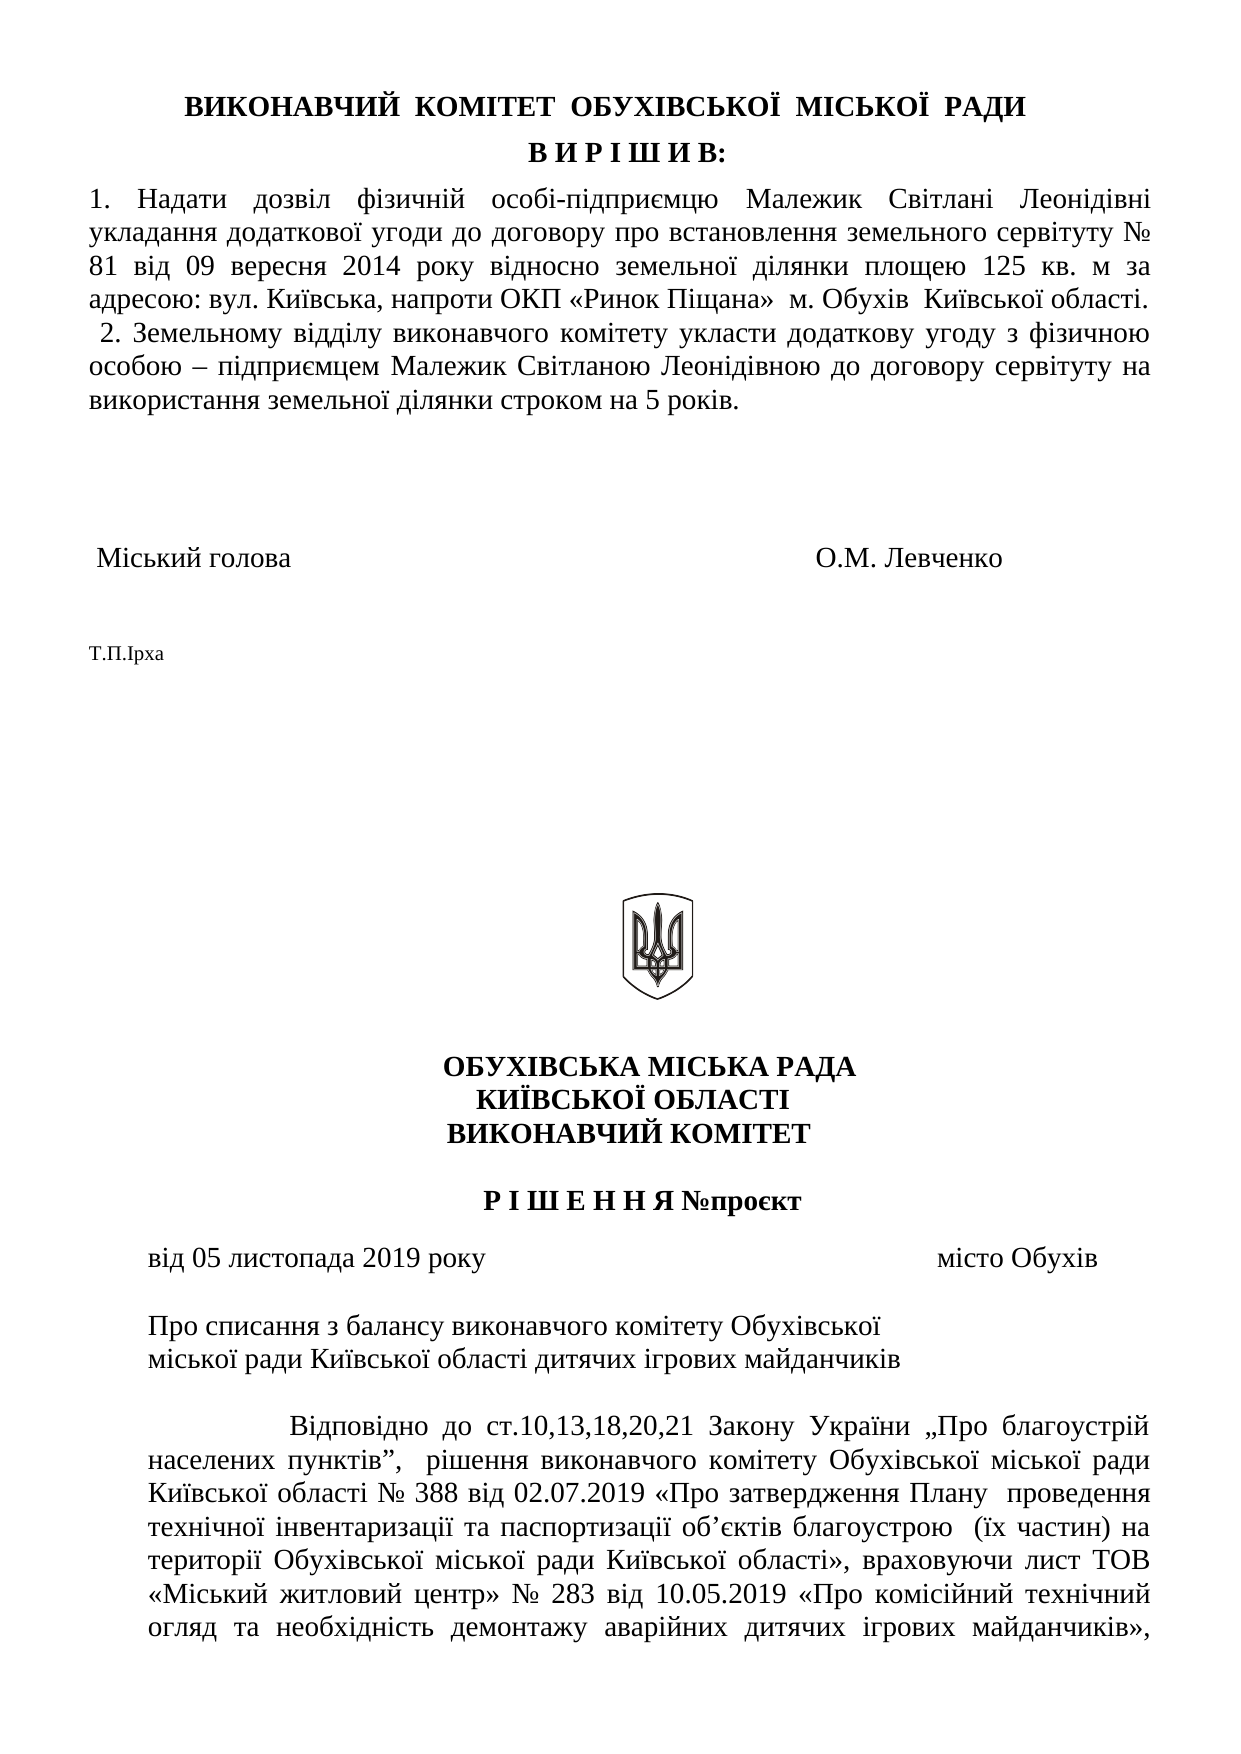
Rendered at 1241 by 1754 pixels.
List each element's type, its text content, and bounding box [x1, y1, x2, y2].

text Т.П.Ірха [89, 641, 1152, 665]
subtitle КИЇВСЬКОЇ ОБЛАСТІ [148, 1082, 1152, 1116]
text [148, 1408, 1152, 1643]
text В И Р І Ш И В: [148, 135, 1152, 168]
text ВИКОНАВЧИЙ КОМІТЕТ [148, 1116, 1152, 1149]
text міської ради Київської області дитячих ігрових майданчиків [148, 1341, 1152, 1375]
text 2. Земельному відділу виконавчого комітету укласти додаткову угоду з фізичною особою – підприємцем Малежик Світланою Леонідівною до договору сервітуту на використання земельної ділянки строком на 5 років. [89, 315, 1152, 416]
text від 05 листопада 2019 року місто Обухів [148, 1241, 1152, 1274]
text Міський голова О.М. Левченко [89, 540, 1152, 607]
text 1. Надати дозвіл фізичній особі-підприємцю Малежик Світлані Леонідівні укладання додаткової угоди до договору про встановлення земельного сервітуту № 81 від 09 вересня 2014 року відносно земельної ділянки площею 125 кв. м за адресою: вул. Київська, напроти ОКП «Ринок Піщана» м. Обухів Київської області. [89, 181, 1152, 315]
text Р І Ш Е Н Н Я №проєкт [148, 1183, 1152, 1216]
text ОБУХІВСЬКА МІСЬКА РАДА [148, 1049, 1152, 1082]
text Про списання з балансу виконавчого комітету Обухівської [148, 1308, 1152, 1341]
text ВИКОНАВЧИЙ КОМІТЕТ ОБУХІВСЬКОЇ МІСЬКОЇ РАДИ [148, 89, 1152, 122]
